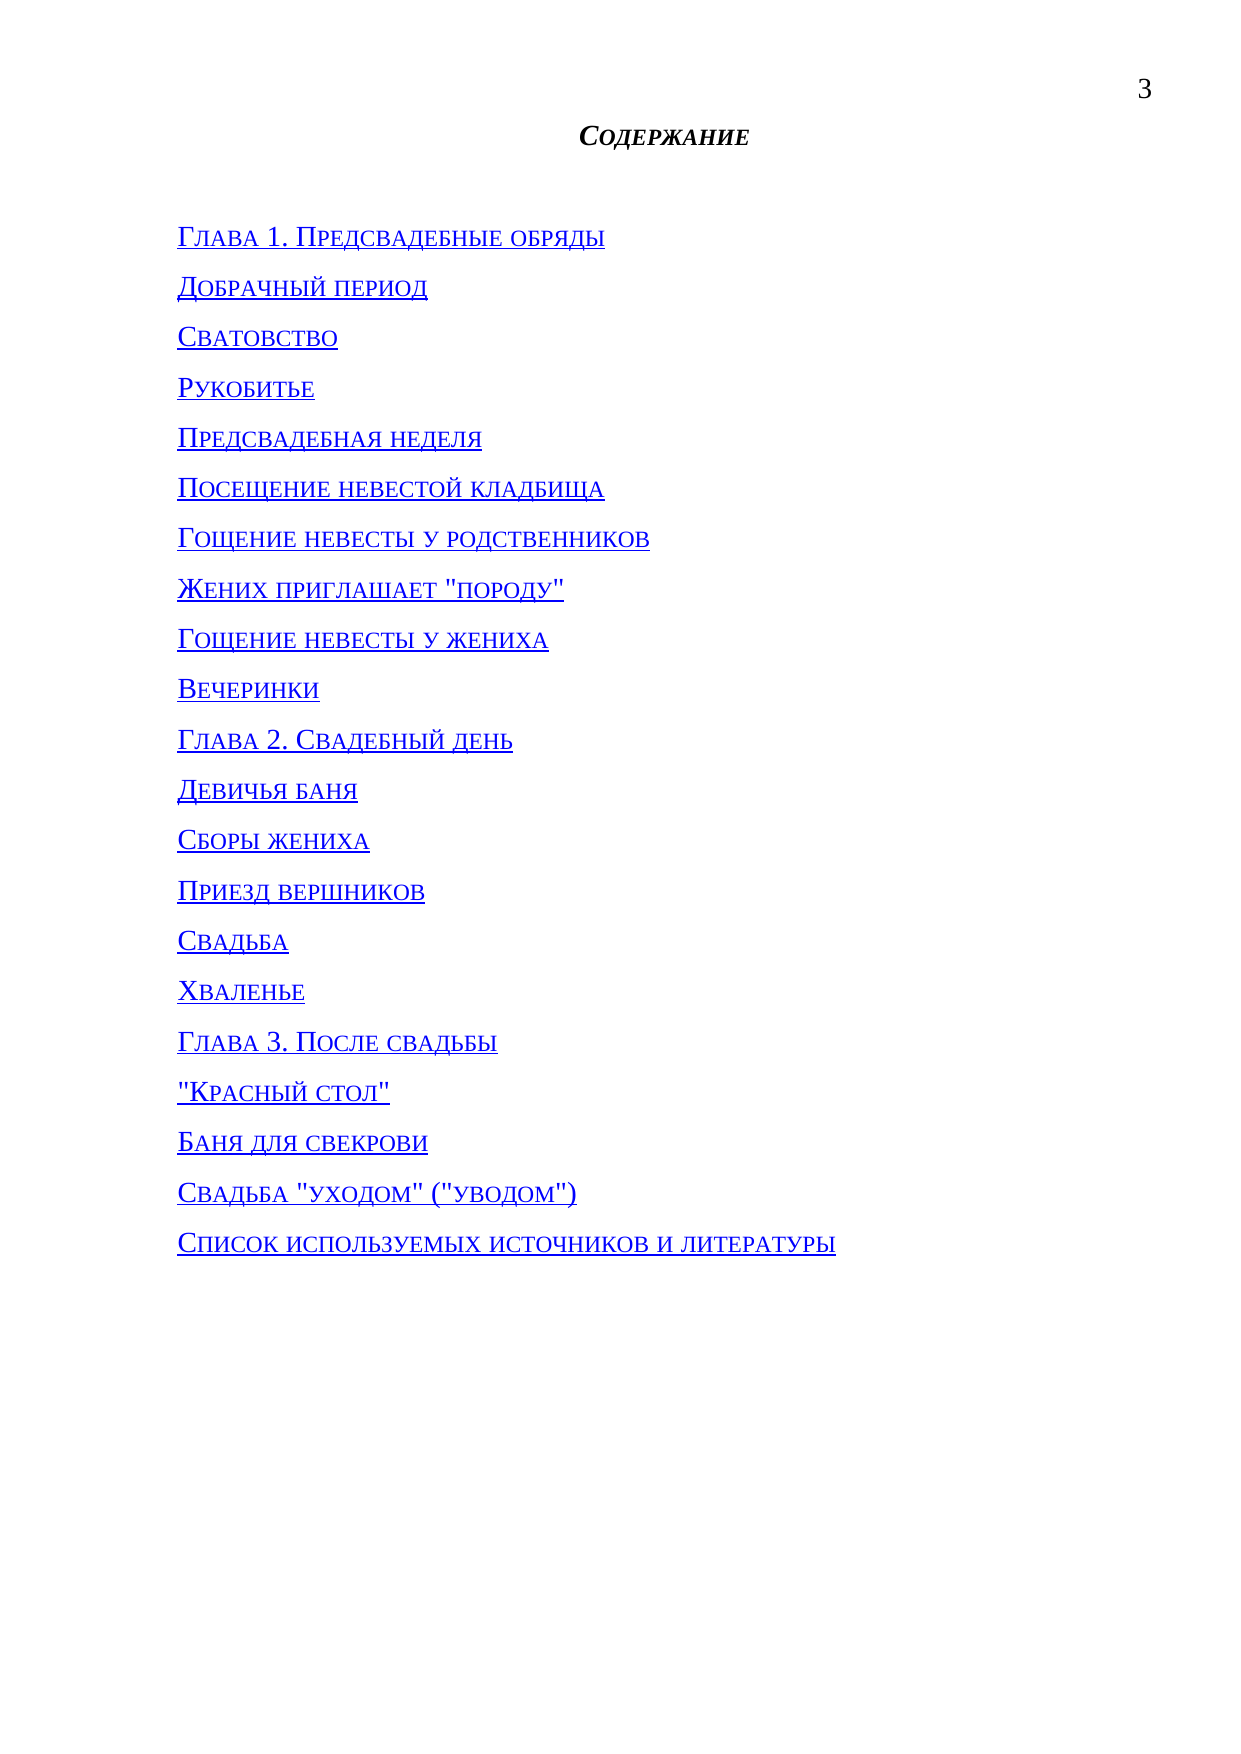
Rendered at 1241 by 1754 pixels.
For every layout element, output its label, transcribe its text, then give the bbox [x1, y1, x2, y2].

text Глава 1. Предсвадебные обряды [177, 219, 1152, 252]
text Добрачный период [177, 269, 1152, 303]
text Сборы жениха [177, 822, 1152, 856]
text Гощение невесты у родственников [177, 521, 1152, 554]
text Баня для свекрови [177, 1124, 1152, 1158]
text Девичья баня [177, 772, 1152, 806]
text Жених приглашает "породу" [177, 571, 1152, 604]
text Хваленье [177, 973, 1152, 1007]
text "Красный стол" [177, 1074, 1152, 1108]
text Глава 2. Свадебный день [177, 722, 1152, 755]
text Содержание [177, 118, 1152, 152]
text Свадьба "уходом" ("уводом") [177, 1175, 1152, 1208]
text Вечеринки [177, 672, 1152, 705]
text Свадьба [177, 923, 1152, 957]
text Гощение невесты у жениха [177, 621, 1152, 655]
text Предсвадебная неделя [177, 420, 1152, 453]
text Рукобитье [177, 370, 1152, 403]
text Список используемых источников и литературы [177, 1225, 1152, 1258]
text Сватовство [177, 319, 1152, 353]
text Приезд вершников [177, 873, 1152, 906]
text Посещение невестой кладбища [177, 470, 1152, 504]
text Глава 3. После свадьбы [177, 1024, 1152, 1057]
